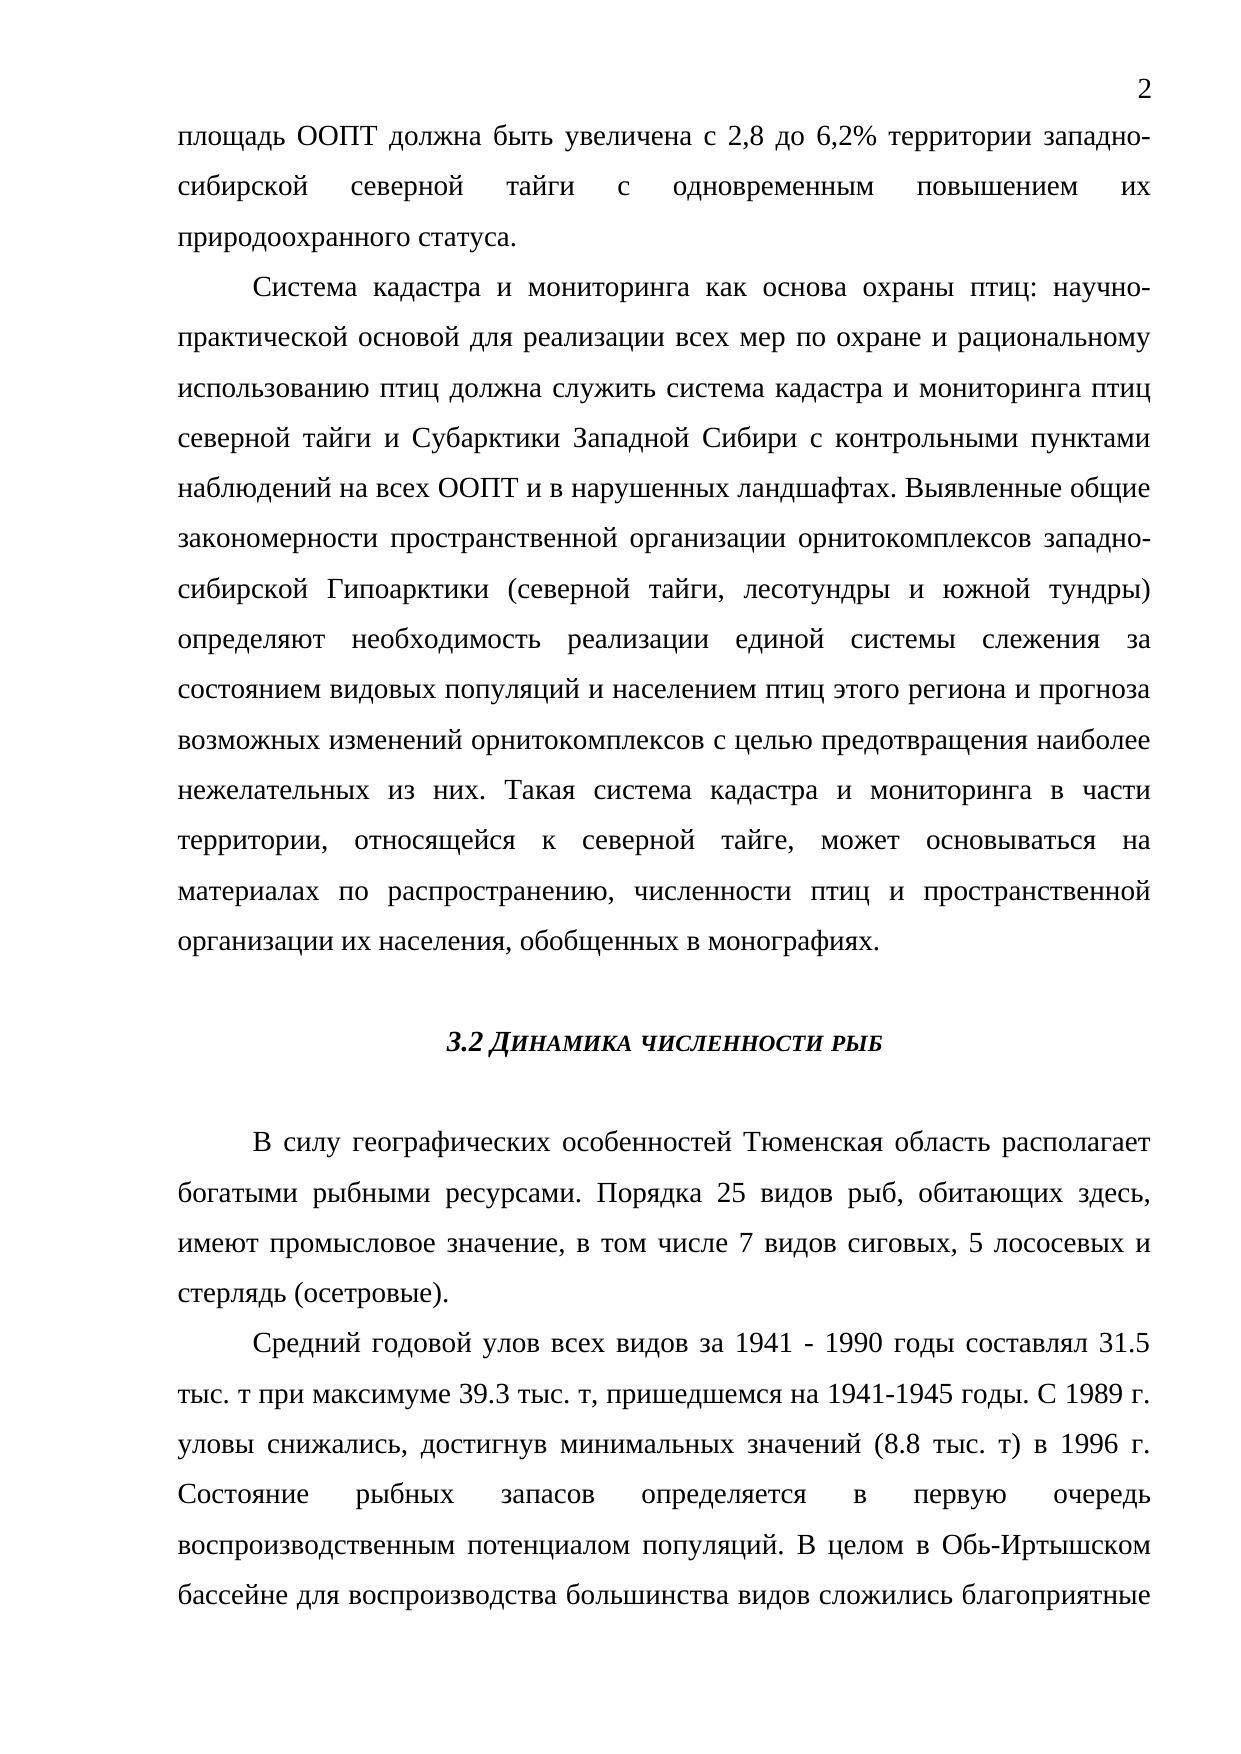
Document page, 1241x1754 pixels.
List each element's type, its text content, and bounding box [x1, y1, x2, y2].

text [177, 118, 1152, 252]
text Система кадастра и мониторинга как основа охраны птиц: научно-практической основой для реализации всех мер по охране и рациональному использованию птиц должна служить система кадастра и мониторинга птиц северной тайги и Субарктики Западной Сибири с контрольными пунктами наблюдений на всех ООПТ и в нарушенных ландшафтах. Выявленные общие закономерности пространственной организации орнитокомплексов западно-сибирской Гипоарктики (северной тайги, лесотундры и южной тундры) определяют необходимость реализации единой системы слежения за состоянием видовых популяций и населением птиц этого региона и прогноза возможных изменений орнитокомплексов с целью предотвращения наиболее нежелательных из них. Такая система кадастра и мониторинга в части территории, относящейся к северной тайге, может основываться на материалах по распространению, численности птиц и пространственной организации их населения, обобщенных в монографиях. [177, 269, 1152, 957]
subtitle 3.2 Динамика численности рыб [177, 1024, 1152, 1057]
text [177, 1326, 1152, 1611]
text В силу географических особенностей Тюменская область располагает богатыми рыбными ресурсами. Порядка 25 видов рыб, обитающих здесь, имеют промысловое значение, в том числе 7 видов сиговых, 5 лососевых и стерлядь (осетровые). [177, 1124, 1152, 1309]
